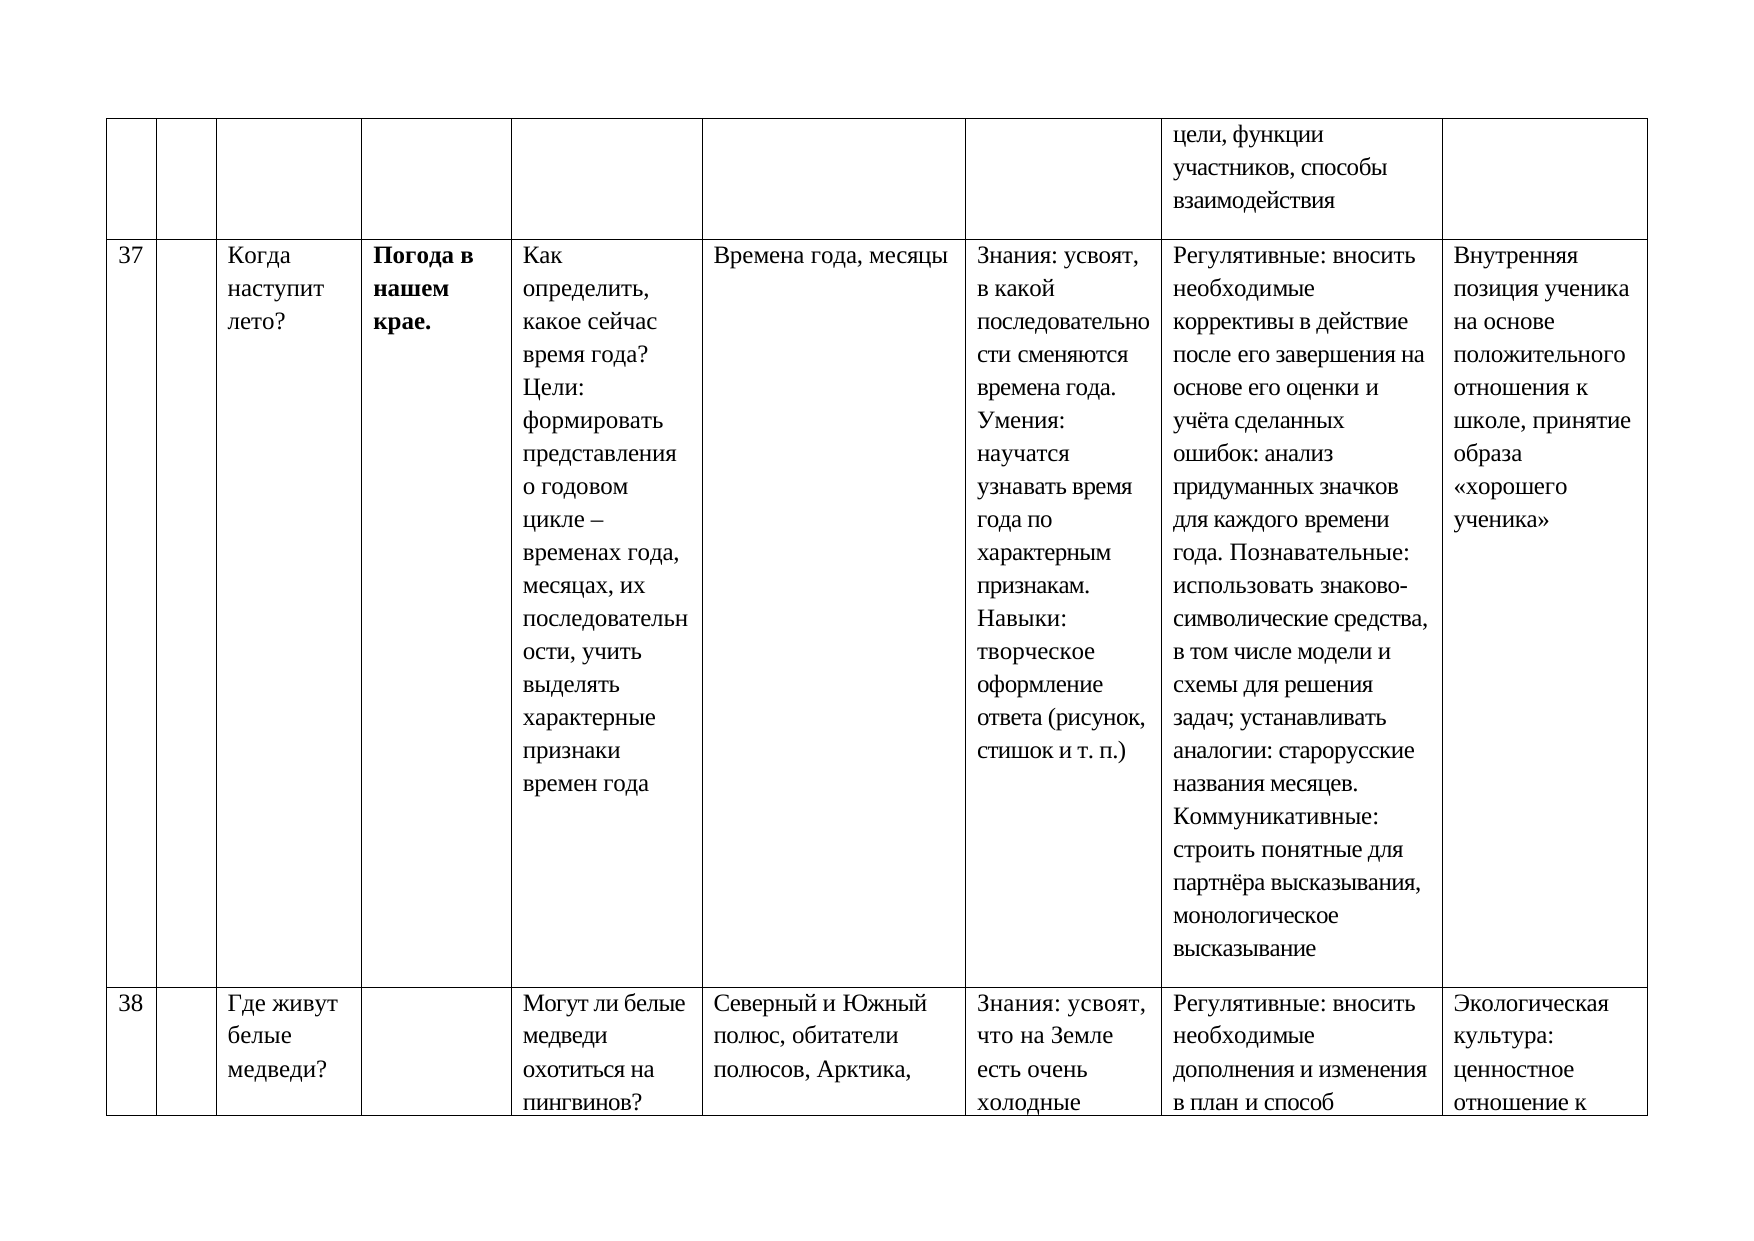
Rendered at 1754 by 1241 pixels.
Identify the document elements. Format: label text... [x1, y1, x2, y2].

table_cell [512, 119, 702, 239]
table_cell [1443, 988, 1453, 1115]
table_cell Регулятивные: вносить необходимые коррективы в действие после его завершения на основе его оценки и учёта сделанных ошибок: анализ придуманных значков для каждого времени года. Познавательные: использовать знаково-символические средства, в том числе модели и схемы для решения задач; устанавливать аналогии: старорусские названия месяцев. Коммуникативные: строить понятные для партнёра высказывания, монологическое высказывание [1162, 240, 1442, 987]
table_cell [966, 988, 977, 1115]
table_cell Погода в нашем крае. [362, 240, 511, 987]
table_cell 38 [107, 988, 156, 1115]
table_cell Когда наступит лето? [217, 240, 361, 987]
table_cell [703, 119, 965, 239]
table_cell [1443, 119, 1647, 239]
table_cell Времена года, месяцы [703, 240, 965, 987]
table_cell [362, 988, 511, 1115]
table_cell Как определить, какое сейчас время года? Цели: формировать представления о годовом цикле – временах года, месяцах, их последовательности, учить выделять характерные признаки времен года [512, 240, 702, 987]
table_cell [217, 119, 361, 239]
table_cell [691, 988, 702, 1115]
table_cell 37 [107, 240, 156, 987]
table_cell [362, 119, 511, 239]
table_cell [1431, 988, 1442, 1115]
table_cell 36 [107, 119, 156, 239]
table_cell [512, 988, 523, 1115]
table_cell [157, 988, 216, 1115]
table_cell [157, 240, 216, 987]
table_cell [157, 119, 216, 239]
table_cell Внутренняя позиция ученика на основе положительного отношения к школе, принятие образа «хорошего ученика» [1443, 240, 1647, 987]
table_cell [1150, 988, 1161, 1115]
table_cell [966, 119, 1161, 239]
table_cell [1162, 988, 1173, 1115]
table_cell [217, 988, 361, 1115]
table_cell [703, 988, 965, 1115]
table_cell Знания: усвоят, в какой последовательности сменяются времена года. Умения: научатся узнавать время года по характерным признакам. Навыки: творческое оформление ответа (рисунок, стишок и т. п.) [966, 240, 1161, 987]
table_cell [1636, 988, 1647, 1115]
